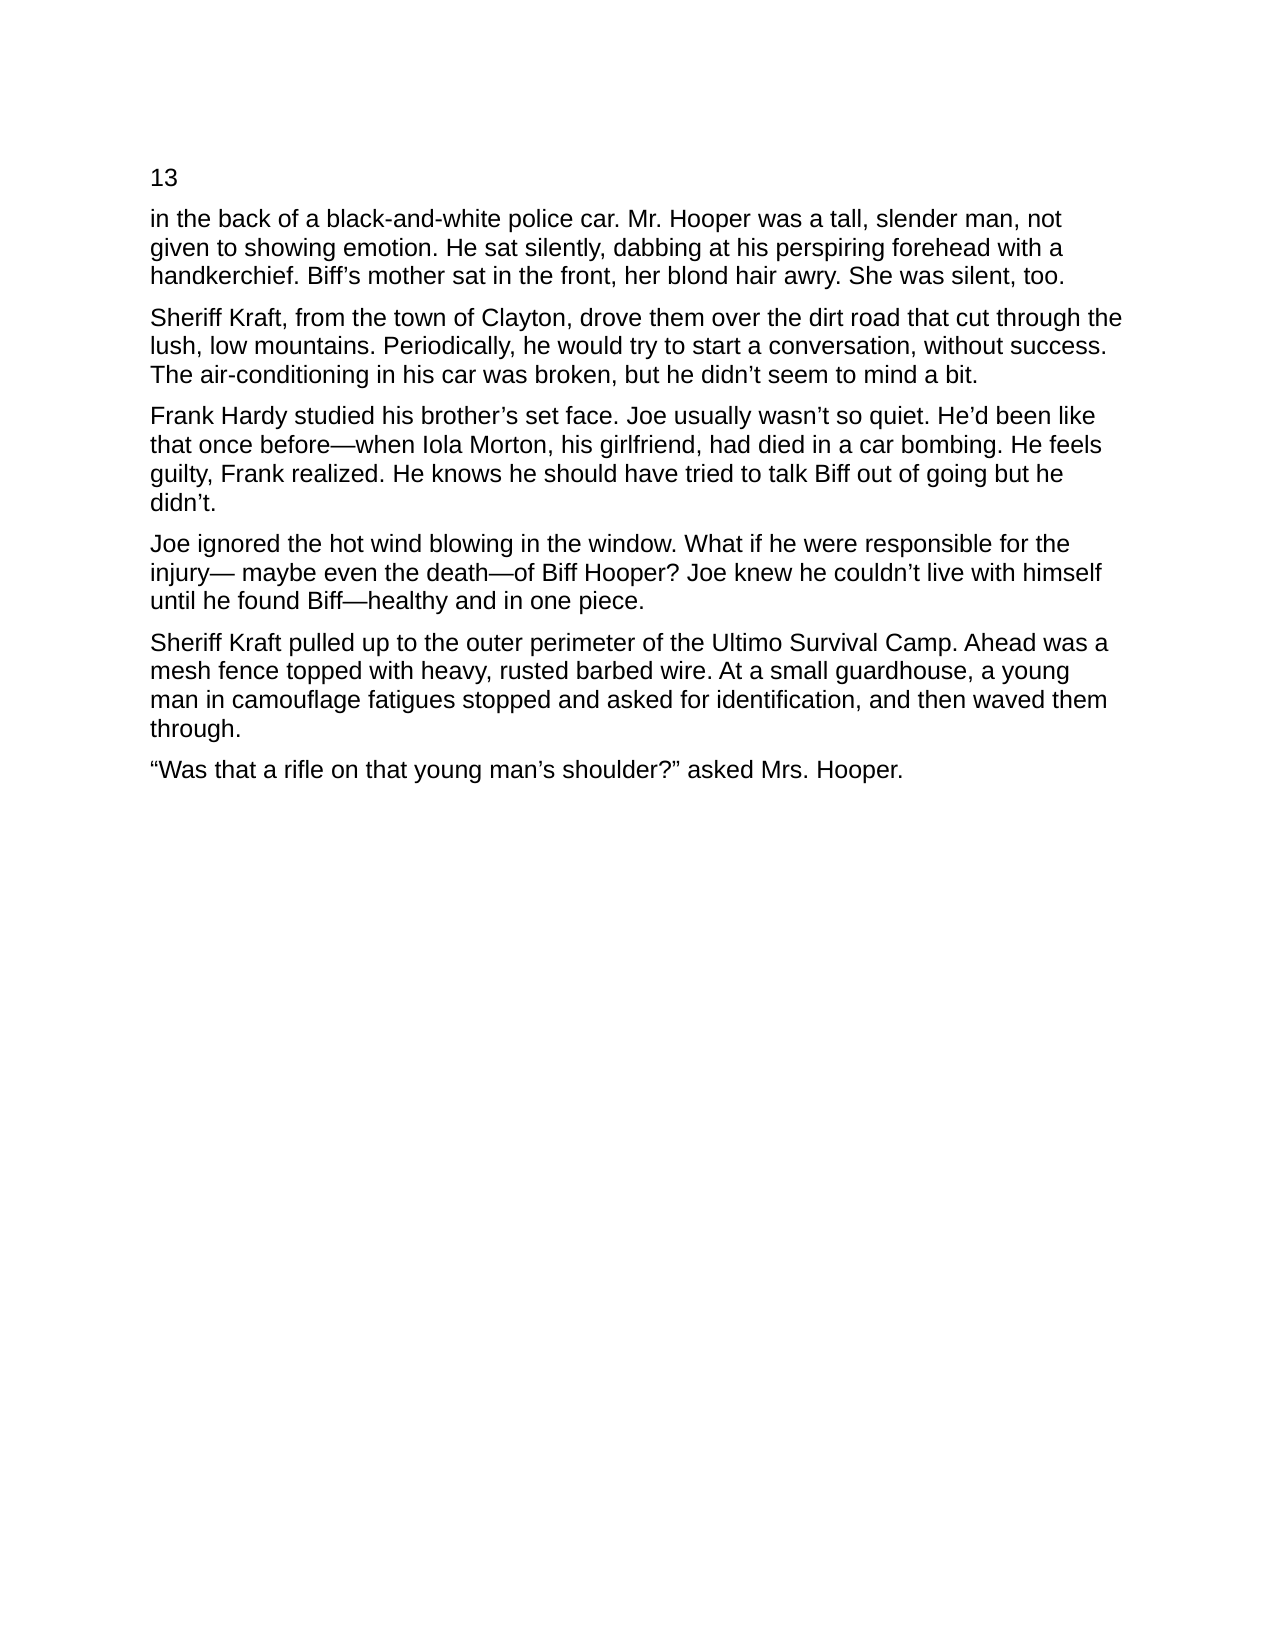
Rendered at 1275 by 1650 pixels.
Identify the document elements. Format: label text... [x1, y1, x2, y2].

text Joe ignored the hot wind blowing in the window. What if he were responsible for the injury— maybe even the death—of Biff Hooper? Joe knew he couldn’t live with himself until he found Biff—healthy and in one piece. [150, 529, 1125, 615]
text Sheriff Kraft, from the town of Clayton, drove them over the dirt road that cut through the lush, low mountains. Periodically, he would try to start a conversation, without success. The air-conditioning in his car was broken, but he didn’t seem to mind a bit. [150, 302, 1125, 389]
text Frank Hardy studied his brother’s set face. Joe usually wasn’t so quiet. He’d been like that once before—when Iola Morton, his girlfriend, had died in a car bombing. He feels guilty, Frank realized. He knows he should have tried to talk Biff out of going but he didn’t. [150, 401, 1125, 516]
text in the back of a black-and-white police car. Mr. Hooper was a tall, slender man, not given to showing emotion. He sat silently, dabbing at his perspiring forehead with a handkerchief. Biff’s mother sat in the front, her blond hair awry. She was silent, too. [150, 204, 1125, 290]
text Sheriff Kraft pulled up to the outer perimeter of the Ultimo Survival Camp. Ahead was a mesh fence topped with heavy, rusted barbed wire. At a small guardhouse, a young man in camouflage fatigues stopped and asked for identification, and then waved them through. [150, 627, 1125, 742]
text “Was that a rifle on that young man’s shoulder?” asked Mrs. Hooper. [150, 755, 1125, 784]
text 13 [150, 162, 1125, 191]
